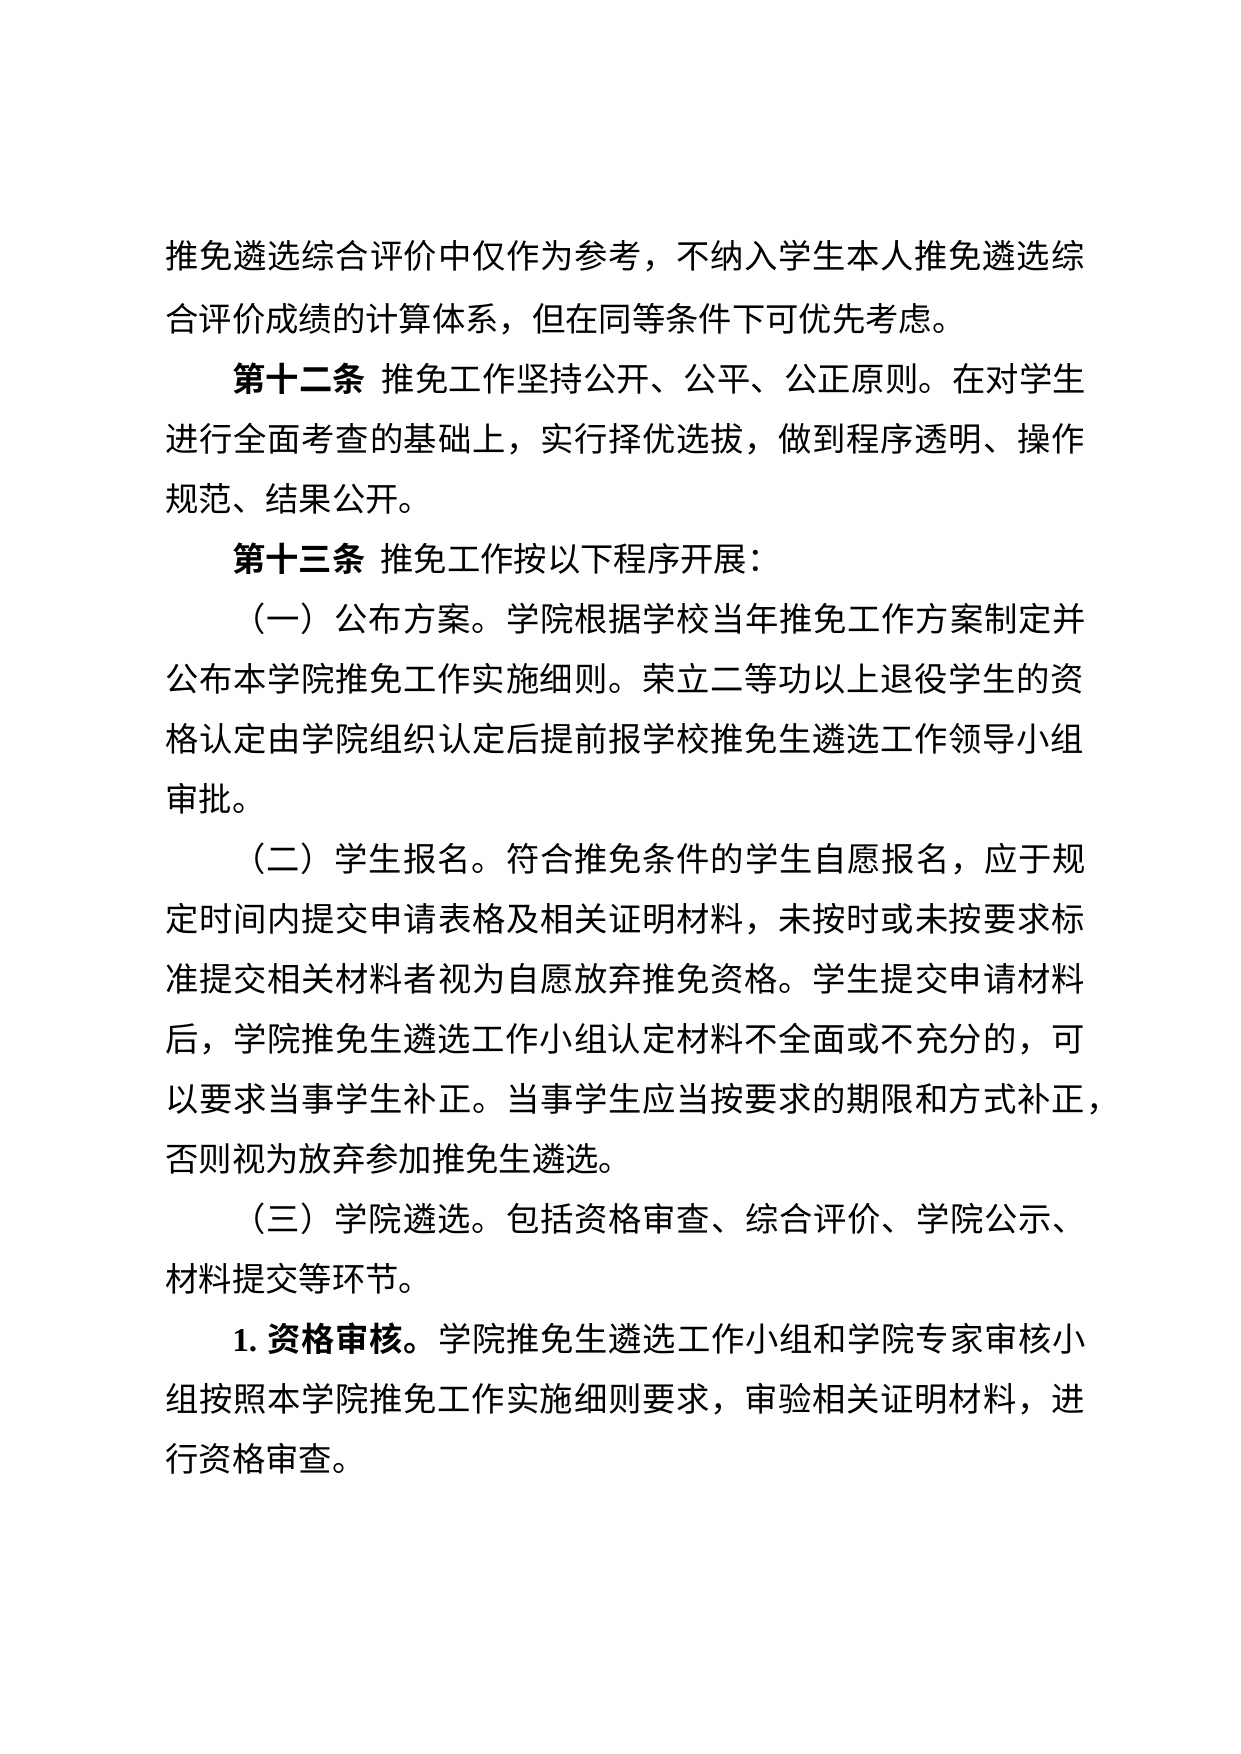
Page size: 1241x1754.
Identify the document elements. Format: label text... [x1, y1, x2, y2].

text 第十三条 推免工作按以下程序开展： [165, 523, 1087, 583]
text 第十二条 推免工作坚持公开、公平、公正原则。在对学生进行全面考查的基础上，实行择优选拔，做到程序透明、操作规范、结果公开。 [165, 343, 1087, 523]
text （一）公布方案。学院根据学校当年推免工作方案制定并公布本学院推免工作实施细则。荣立二等功以上退役学生的资格认定由学院组织认定后提前报学校推免生遴选工作领导小组审批。 [165, 583, 1087, 823]
text 1. 资格审核。学院推免生遴选工作小组和学院专家审核小组按照本学院推免工作实施细则要求，审验相关证明材料，进行资格审查。 [165, 1303, 1087, 1483]
text （三）学院遴选。包括资格审查、综合评价、学院公示、材料提交等环节。 [165, 1183, 1087, 1303]
text （二）学生报名。符合推免条件的学生自愿报名，应于规定时间内提交申请表格及相关证明材料，未按时或未按要求标准提交相关材料者视为自愿放弃推免资格。学生提交申请材料后，学院推免生遴选工作小组认定材料不全面或不充分的，可以要求当事学生补正。当事学生应当按要求的期限和方式补正，否则视为放弃参加推免生遴选。 [165, 823, 1087, 1183]
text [165, 218, 1087, 343]
